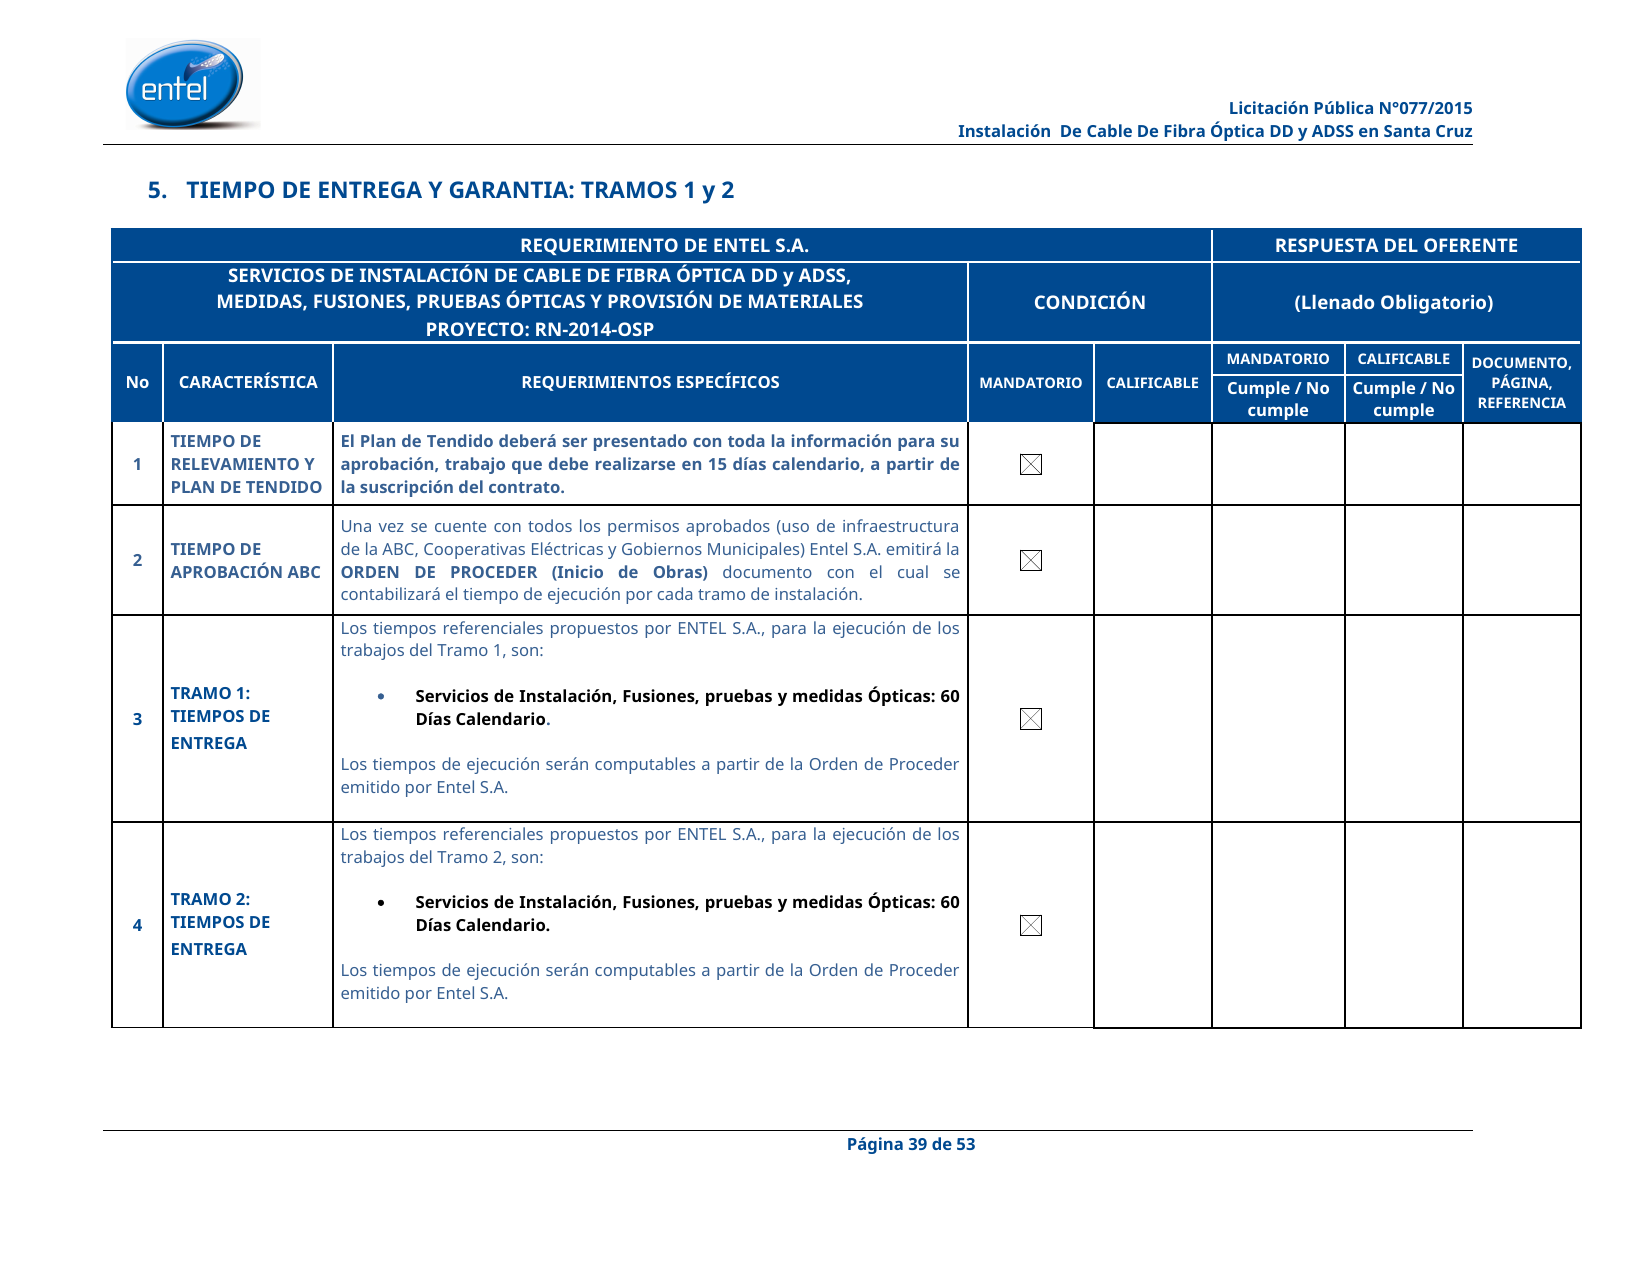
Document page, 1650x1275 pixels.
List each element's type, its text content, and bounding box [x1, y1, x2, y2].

table_cell Cumple / No cumple [1346, 376, 1462, 422]
table_cell REQUERIMIENTOS ESPECÍFICOS [334, 344, 967, 422]
table_cell [1095, 506, 1211, 614]
table_cell 3 [113, 616, 162, 821]
table_cell CALIFICABLE [1346, 344, 1462, 374]
table_cell [969, 506, 1093, 614]
table_cell [1095, 424, 1211, 504]
table_cell [1346, 424, 1462, 504]
table_cell [969, 616, 1093, 821]
table_cell El Plan de Tendido deberá ser presentado con toda la información para su aprobación, trabajo que debe realizarse en 15 días calendario, a partir de la suscripción del contrato. [334, 422, 967, 504]
table_cell No [113, 344, 162, 422]
table_cell [1213, 424, 1344, 504]
table_cell TRAMO 1: TIEMPOS DE ENTREGA [164, 616, 332, 821]
table_cell [1213, 823, 1344, 1027]
table_cell [969, 422, 1093, 504]
table_cell Cumple / No cumple [1213, 376, 1344, 422]
table_cell (Llenado Obligatorio) [1213, 263, 1580, 341]
text 5. TIEMPO DE ENTREGA Y GARANTIA: TRAMOS 1 y 2 [148, 174, 1473, 205]
picture [125, 38, 261, 130]
table_cell [1213, 506, 1344, 614]
table_cell CONDICIÓN [969, 263, 1211, 341]
table_cell [1213, 616, 1344, 821]
table_cell Una vez se cuente con todos los permisos aprobados (uso de infraestructura de la ABC, Cooperativas Eléctricas y Gobiernos Municipales) Entel S.A. emitirá la ORDEN DE PROCEDER (Inicio de Obras) documento con el cual se contabilizará el tiempo de ejecución por cada tramo de instalación. [334, 506, 967, 614]
table_cell 1 [113, 422, 162, 504]
table_cell MANDATORIO [1213, 344, 1344, 374]
table_cell TIEMPO DE RELEVAMIENTO Y PLAN DE TENDIDO [164, 422, 332, 504]
table_cell Los tiempos referenciales propuestos por ENTEL S.A., para la ejecución de los trabajos del Tramo 2, son: Servicios de Instalación, Fusiones, pruebas y medidas Ópticas: 60 Días Calendario. Los tiempos de ejecución serán computables a partir de la Orden de Proceder emitido por Entel S.A. [334, 823, 967, 1027]
table_cell CARACTERÍSTICA [164, 344, 332, 422]
table_cell [1464, 823, 1580, 1027]
table_header REQUERIMIENTO DE ENTEL S.A. [113, 230, 1211, 261]
table_cell 4 [113, 823, 162, 1027]
table_cell [1346, 823, 1462, 1027]
table_header RESPUESTA DEL OFERENTE [1213, 230, 1580, 261]
table_cell TIEMPO DE APROBACIÓN ABC [164, 506, 332, 614]
table_cell 2 [113, 506, 162, 614]
table_cell [1464, 506, 1580, 614]
table_cell DOCUMENTO, PÁGINA, REFERENCIA [1464, 344, 1580, 422]
table_cell [1464, 616, 1580, 821]
table_cell PROYECTO: RN-2014-OSP [113, 314, 967, 341]
table_cell SERVICIOS DE INSTALACIÓN DE CABLE DE FIBRA ÓPTICA DD y ADSS, MEDIDAS, FUSIONES, PRUEBAS ÓPTICAS Y PROVISIÓN DE MATERIALES [113, 263, 967, 314]
table_cell TRAMO 2: TIEMPOS DE ENTREGA [164, 823, 332, 1027]
table_cell CALIFICABLE [1095, 344, 1211, 422]
table_cell Los tiempos referenciales propuestos por ENTEL S.A., para la ejecución de los trabajos del Tramo 1, son: Servicios de Instalación, Fusiones, pruebas y medidas Ópticas: 60 Días Calendario. Los tiempos de ejecución serán computables a partir de la Orden de Proceder emitido por Entel S.A. [334, 616, 967, 821]
table_cell [1346, 616, 1462, 821]
table_cell [1464, 424, 1580, 504]
table_cell MANDATORIO [969, 344, 1093, 422]
table_cell [1095, 823, 1211, 1027]
table_cell [1346, 506, 1462, 614]
table_cell [969, 823, 1093, 1027]
table_cell [1095, 616, 1211, 821]
